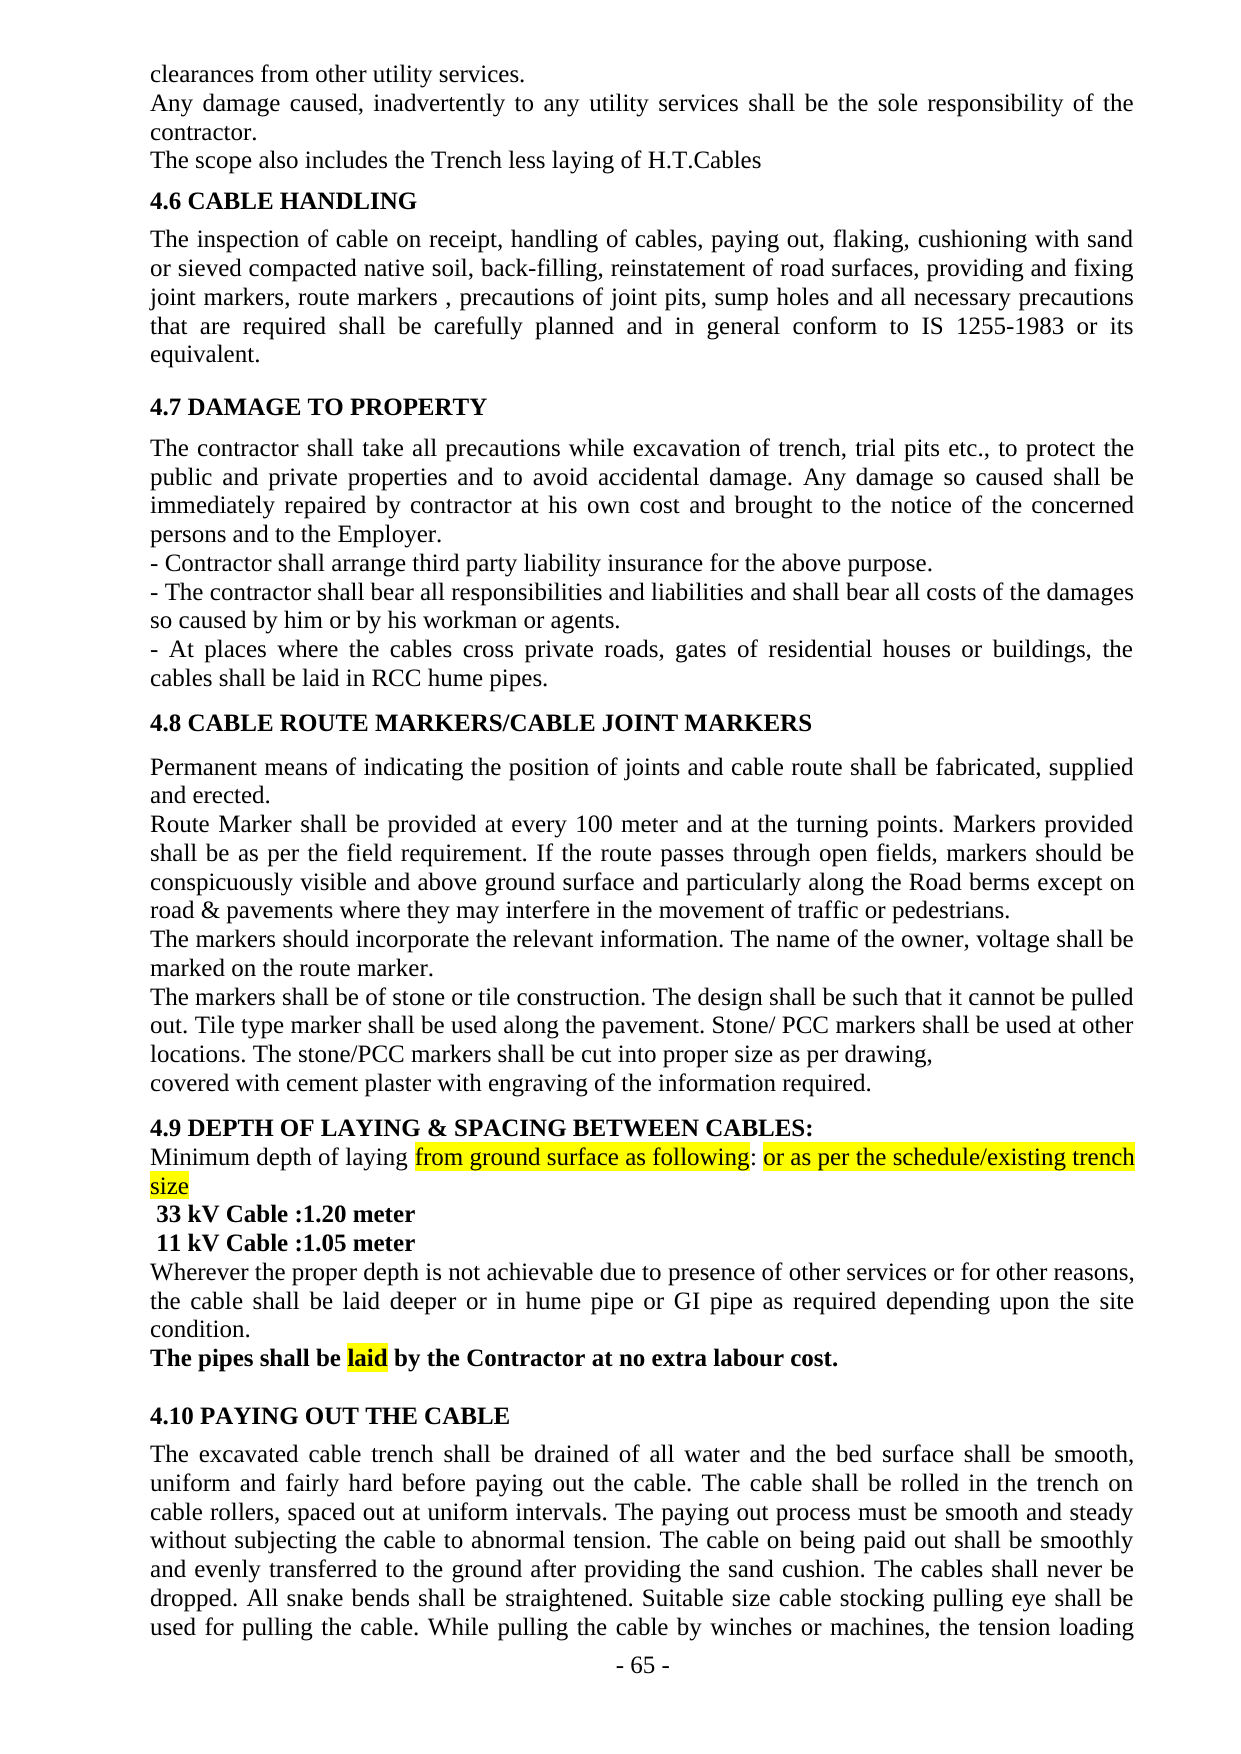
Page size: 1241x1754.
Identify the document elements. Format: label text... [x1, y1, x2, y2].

text Minimum depth of laying from ground surface as following: or as per the schedule/existing trench size [150, 1142, 1135, 1199]
text 4.6 CABLE HANDLING [150, 186, 1135, 215]
text - Contractor shall arrange third party liability insurance for the above purpose. [150, 548, 1135, 577]
text The inspection of cable on receipt, handling of cables, paying out, flaking, cushioning with sand or sieved compacted native soil, back-filling, reinstatement of road surfaces, providing and fixing joint markers, route markers , precautions of joint pits, sump holes and all necessary precautions that are required shall be carefully planned and in general conform to IS 1255-1983 or its equivalent. [150, 224, 1135, 368]
text Route Marker shall be provided at every 100 meter and at the turning points. Markers provided shall be as per the field requirement. If the route passes through open fields, markers should be conspicuously visible and above ground surface and particularly along the Road berms except on road & pavements where they may interfere in the movement of traffic or pedestrians. [150, 809, 1135, 924]
text 4.7 DAMAGE TO PROPERTY [150, 392, 1135, 421]
text 33 kV Cable :1.20 meter [150, 1199, 1135, 1228]
text The pipes shall be laid by the Contractor at no extra labour cost. [388, 1343, 1135, 1372]
text Permanent means of indicating the position of joints and cable route shall be fabricated, supplied and erected. [150, 752, 1135, 809]
text The markers should incorporate the relevant information. The name of the owner, voltage shall be marked on the route marker. [150, 924, 1135, 982]
text 4.9 DEPTH OF LAYING & SPACING BETWEEN CABLES: [150, 1113, 1135, 1142]
text The pipes shall be laid by the Contractor at no extra labour cost. [150, 1343, 347, 1372]
text - At places where the cables cross private roads, gates of residential houses or buildings, the cables shall be laid in RCC hume pipes. [150, 634, 1135, 692]
text The scope also includes the Trench less laying of H.T.Cables [150, 145, 1135, 174]
text Any damage caused, inadvertently to any utility services shall be the sole responsibility of the contractor. [150, 88, 1135, 145]
text The markers shall be of stone or tile construction. The design shall be such that it cannot be pulled out. Tile type marker shall be used along the pavement. Stone/ PCC markers shall be used at other locations. The stone/PCC markers shall be cut into proper size as per drawing, [150, 982, 1135, 1068]
text MARKERS/CABLE JOINT MARKERS [150, 708, 1135, 737]
text 11 kV Cable :1.05 meter [150, 1228, 1135, 1257]
text Wherever the proper depth is not achievable due to presence of other services or for other reasons, the cable shall be laid deeper or in hume pipe or GI pipe as required depending upon the site condition. [150, 1257, 1135, 1343]
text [150, 59, 1135, 88]
text 4.10 PAYING OUT THE CABLE [150, 1401, 1135, 1429]
text - The contractor shall bear all responsibilities and liabilities and shall bear all costs of the damages so caused by him or by his workman or agents. [150, 577, 1135, 634]
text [150, 1439, 1135, 1640]
text The contractor shall take all precautions while excavation of trench, trial pits etc., to protect the public and private properties and to avoid accidental damage. Any damage so caused shall be immediately repaired by contractor at his own cost and brought to the notice of the concerned persons and to the Employer. [150, 433, 1135, 548]
text covered with cement plaster with engraving of the information required. [150, 1068, 1135, 1097]
